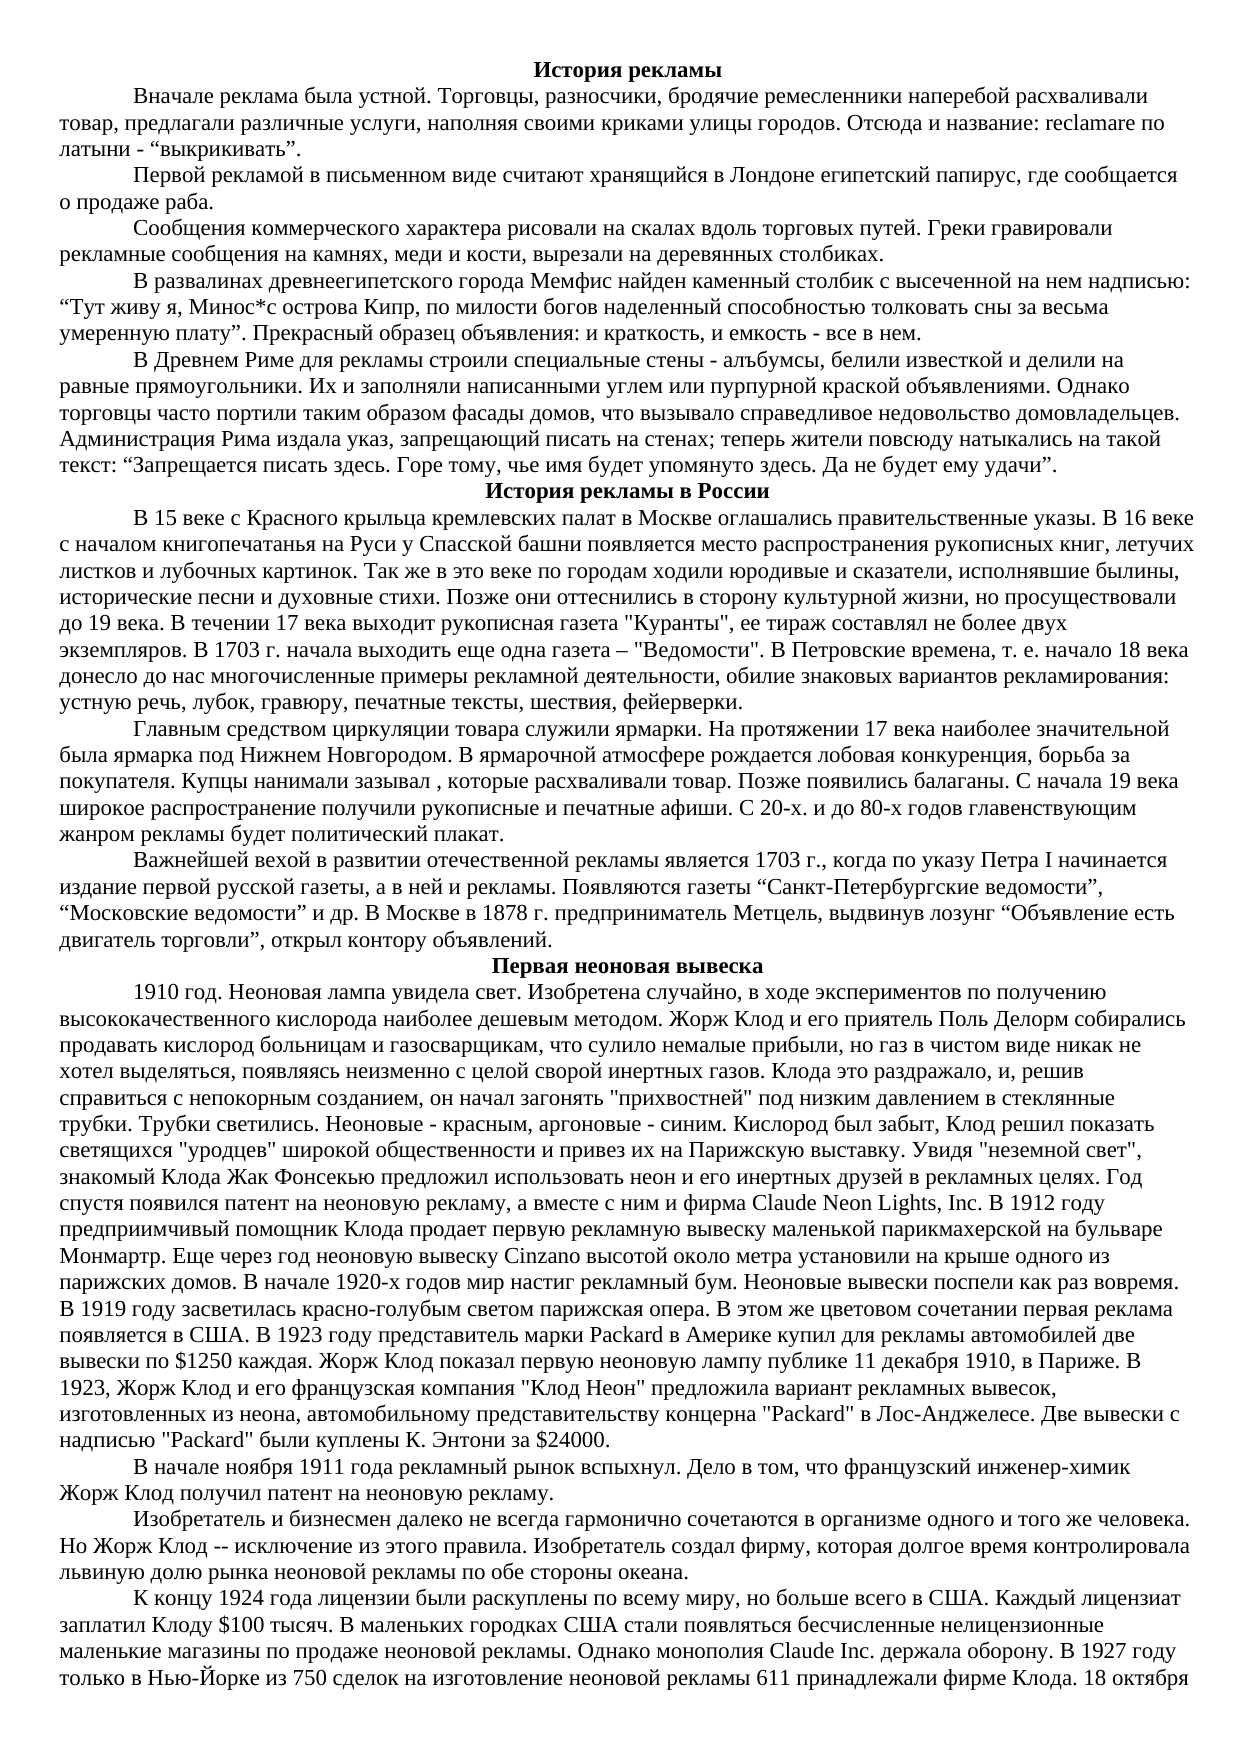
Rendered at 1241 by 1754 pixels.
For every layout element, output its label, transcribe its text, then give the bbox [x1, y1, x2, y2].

text Первой рекламой в письменном виде считают хранящийся в Лондоне египетский папирус, где сообщается о продаже раба. [59, 161, 1196, 214]
text История рекламы в России [59, 478, 1196, 504]
text Сообщения коммерческого характера рисовали на скалах вдоль торговых путей. Греки гравировали рекламные сообщения на камнях, меди и кости, вырезали на деревянных столбиках. [59, 214, 1196, 267]
text 1910 год. Неоновая лампа увидела свет. Изобретена случайно, в ходе экспериментов по получению высококачественного кислорода наиболее дешевым методом. Жорж Клод и его приятель Поль Делорм собирались продавать кислород больницам и газосварщикам, что сулило немалые прибыли, но газ в чистом виде никак не хотел выделяться, появляясь неизменно с целой сворой инертных газов. Клода это раздражало, и, решив справиться с непокорным созданием, он начал загонять "прихвостней" под низким давлением в стеклянные трубки. Трубки светились. Неоновые - красным, аргоновые - синим. Кислород был забыт, Клод решил показать светящихся "уродцев" широкой общественности и привез их на Парижскую выставку. Увидя "неземной свет", знакомый Клода Жак Фонсекью предложил использовать неон и его инертных друзей в рекламных целях. Год спустя появился патент на неоновую рекламу, а вместе с ним и фирма Claude Neon Lights, Inc. В 1912 году предприимчивый помощник Клода продает первую рекламную вывеску маленькой парикмахерской на бульваре Монмартр. Еще через год неоновую вывеску Cinzano высотой около метра установили на крыше одного из парижских домов. В начале 1920-х годов мир настиг рекламный бум. Неоновые вывески поспели как раз вовремя. В 1919 году засветилась красно-голубым светом парижская опера. В этом же цветовом сочетании первая реклама появляется в США. В 1923 году представитель марки Packard в Америке купил для рекламы автомобилей две вывески по $1250 каждая. Жорж Клод показал первую неоновую лампу публике 11 декабря 1910, в Париже. В 1923, Жорж Клод и его французская компания "Клод Неон" предложила вариант рекламных вывесок, изготовленных из неона, автомобильному представительству концерна "Packard" в Лос-Анджелесе. Две вывески с надписью "Packard" были куплены К. Энтони за $24000. [59, 978, 1196, 1453]
text Главным средством циркуляции товара служили ярмарки. На протяжении 17 века наиболее значительной была ярмарка под Нижнем Новгородом. В ярмарочной атмосфере рождается лобовая конкуренция, борьба за покупателя. Купцы нанимали зазывал , которые расхваливали товар. Позже появились балаганы. С начала 19 века широкое распространение получили рукописные и печатные афиши. С 20-х. и до 80-х годов главенствующим жанром рекламы будет политический плакат. [59, 715, 1196, 847]
text В Древнем Риме для рекламы строили специальные стены - алъбумсы, белили известкой и делили на равные прямоугольники. Их и заполняли написанными углем или пурпурной краской объявлениями. Однако торговцы часто портили таким образом фасады домов, что вызывало справедливое недовольство домовладельцев. Администрация Рима издала указ, запрещающий писать на стенах; теперь жители повсюду натыкались на такой текст: “Запрещается писать здесь. Горе тому, чье имя будет упомянуто здесь. Да не будет ему удачи”. [59, 346, 1196, 478]
text Изобретатель и бизнесмен далеко не всегда гармонично сочетаются в организме одного и того же человека. Но Жорж Клод -- исключение из этого правила. Изобретатель создал фирму, которая долгое время контролировала львиную долю рынка неоновой рекламы по обе стороны океана. [59, 1505, 1196, 1584]
text Важнейшей вехой в развитии отечественной рекламы является 1703 г., когда по указу Петра I начинается издание первой русской газеты, а в ней и рекламы. Появляются газеты “Санкт-Петербургские ведомости”, “Московские ведомости” и др. В Москве в 1878 г. предприниматель Метцель, выдвинув лозунг “Объявление есть двигатель торговли”, открыл контору объявлений. [59, 847, 1196, 952]
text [59, 1584, 1196, 1690]
text В 15 веке с Красного крыльца кремлевских палат в Москве оглашались правительственные указы. В 16 веке с началом книгопечатанья на Руси у Спасской башни появляется место распространения рукописных книг, летучих листков и лубочных картинок. Так же в это веке по городам ходили юродивые и сказатели, исполнявшие былины, исторические песни и духовные стихи. Позже они оттеснились в сторону культурной жизни, но просуществовали до 19 века. В течении 17 века выходит рукописная газета "Куранты", ее тираж составлял не более двух экземпляров. В 1703 г. начала выходить еще одна газета – "Ведомости". В Петровские времена, т. е. начало 18 века донесло до нас многочисленные примеры рекламной деятельности, обилие знаковых вариантов рекламирования: устную речь, лубок, гравюру, печатные тексты, шествия, фейерверки. [59, 504, 1196, 715]
text В начале ноября 1911 года рекламный рынок вспыхнул. Дело в том, что французский инженер-химик Жорж Клод получил патент на неоновую рекламу. [59, 1453, 1196, 1505]
text История рекламы [59, 56, 1196, 82]
text Первая неоновая вывеска [59, 952, 1196, 978]
text В развалинах древнеегипетского города Мемфис найден каменный столбик с высеченной на нем надписью: “Тут живу я, Минос*с острова Кипр, по милости богов наделенный способностью толковать сны за весьма умеренную плату”. Прекрасный образец объявления: и краткость, и емкость - все в нем. [59, 267, 1196, 346]
text Вначале реклама была устной. Торговцы, разносчики, бродячие ремесленники наперебой расхваливали товар, предлагали различные услуги, наполняя своими криками улицы городов. Отсюда и название: reclamare по латыни - “выкрикивать”. [59, 82, 1196, 161]
